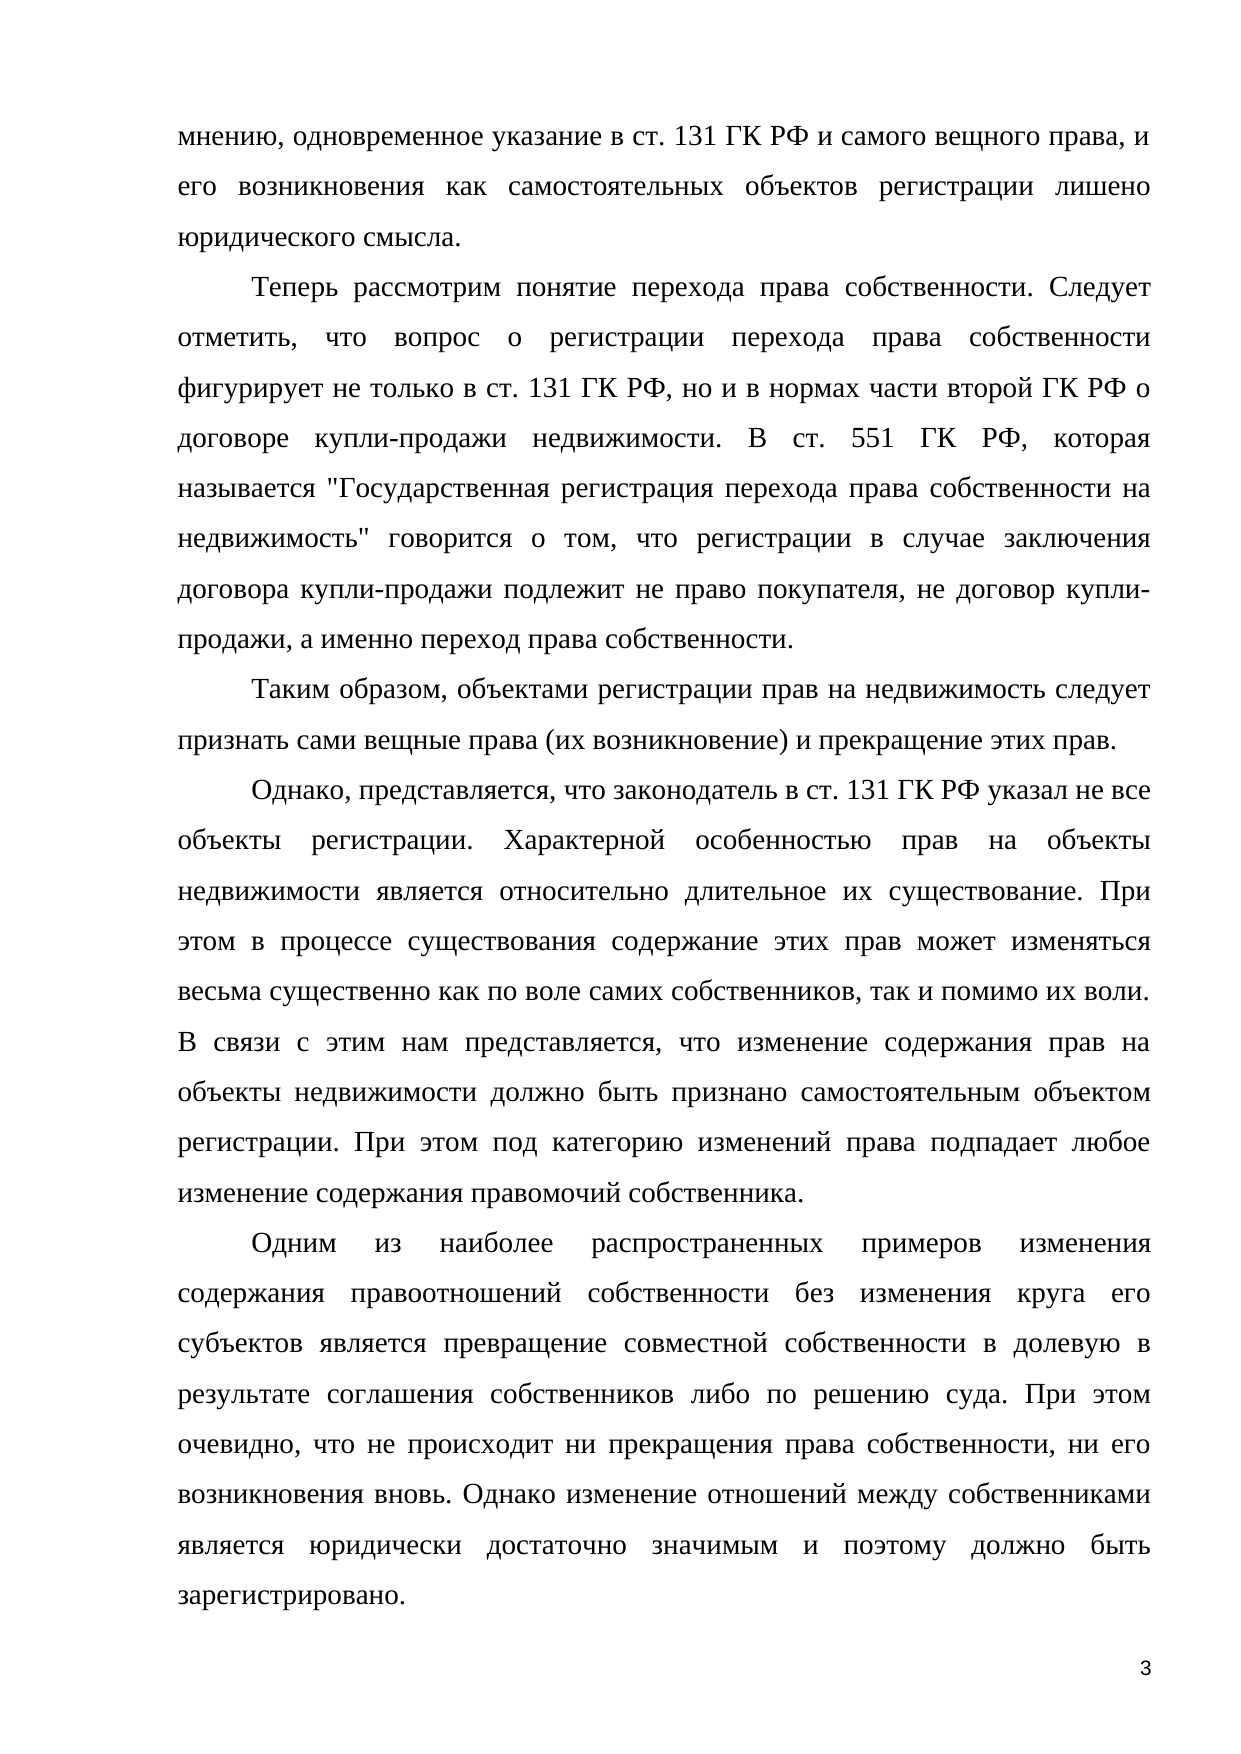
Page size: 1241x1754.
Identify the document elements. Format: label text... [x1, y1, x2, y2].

text Таким образом, объектами регистрации прав на недвижимость следует признать сами вещные права (их возникновение) и прекращение этих прав. [177, 672, 1152, 755]
text Одним из наиболее распространенных примеров изменения содержания правоотношений собственности без изменения круга его субъектов является превращение совместной собственности в долевую в результате соглашения собственников либо по решению суда. При этом очевидно, что не происходит ни прекращения права собственности, ни его возникновения вновь. Однако изменение отношений между собственниками является юридически достаточно значимым и поэтому должно быть зарегистрировано. [177, 1225, 1152, 1611]
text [177, 118, 1152, 252]
text Однако, представляется, что законодатель в ст. 131 ГК РФ указал не все объекты регистрации. Характерной особенностью прав на объекты недвижимости является относительно длительное их существование. При этом в процессе существования содержание этих прав может изменяться весьма существенно как по воле самих собственников, так и помимо их воли. В связи с этим нам представляется, что изменение содержания прав на объекты недвижимости должно быть признано самостоятельным объектом регистрации. При этом под категорию изменений права подпадает любое изменение содержания правомочий собственника. [177, 772, 1152, 1208]
text Теперь рассмотрим понятие перехода права собственности. Следует отметить, что вопрос о регистрации перехода права собственности фигурирует не только в ст. 131 ГК РФ, но и в нормах части второй ГК РФ о договоре купли-продажи недвижимости. В ст. 551 ГК РФ, которая называется "Государственная регистрация перехода права собственности на недвижимость" говорится о том, что регистрации в случае заключения договора купли-продажи подлежит не право покупателя, не договор купли-продажи, а именно переход права собственности. [177, 269, 1152, 655]
